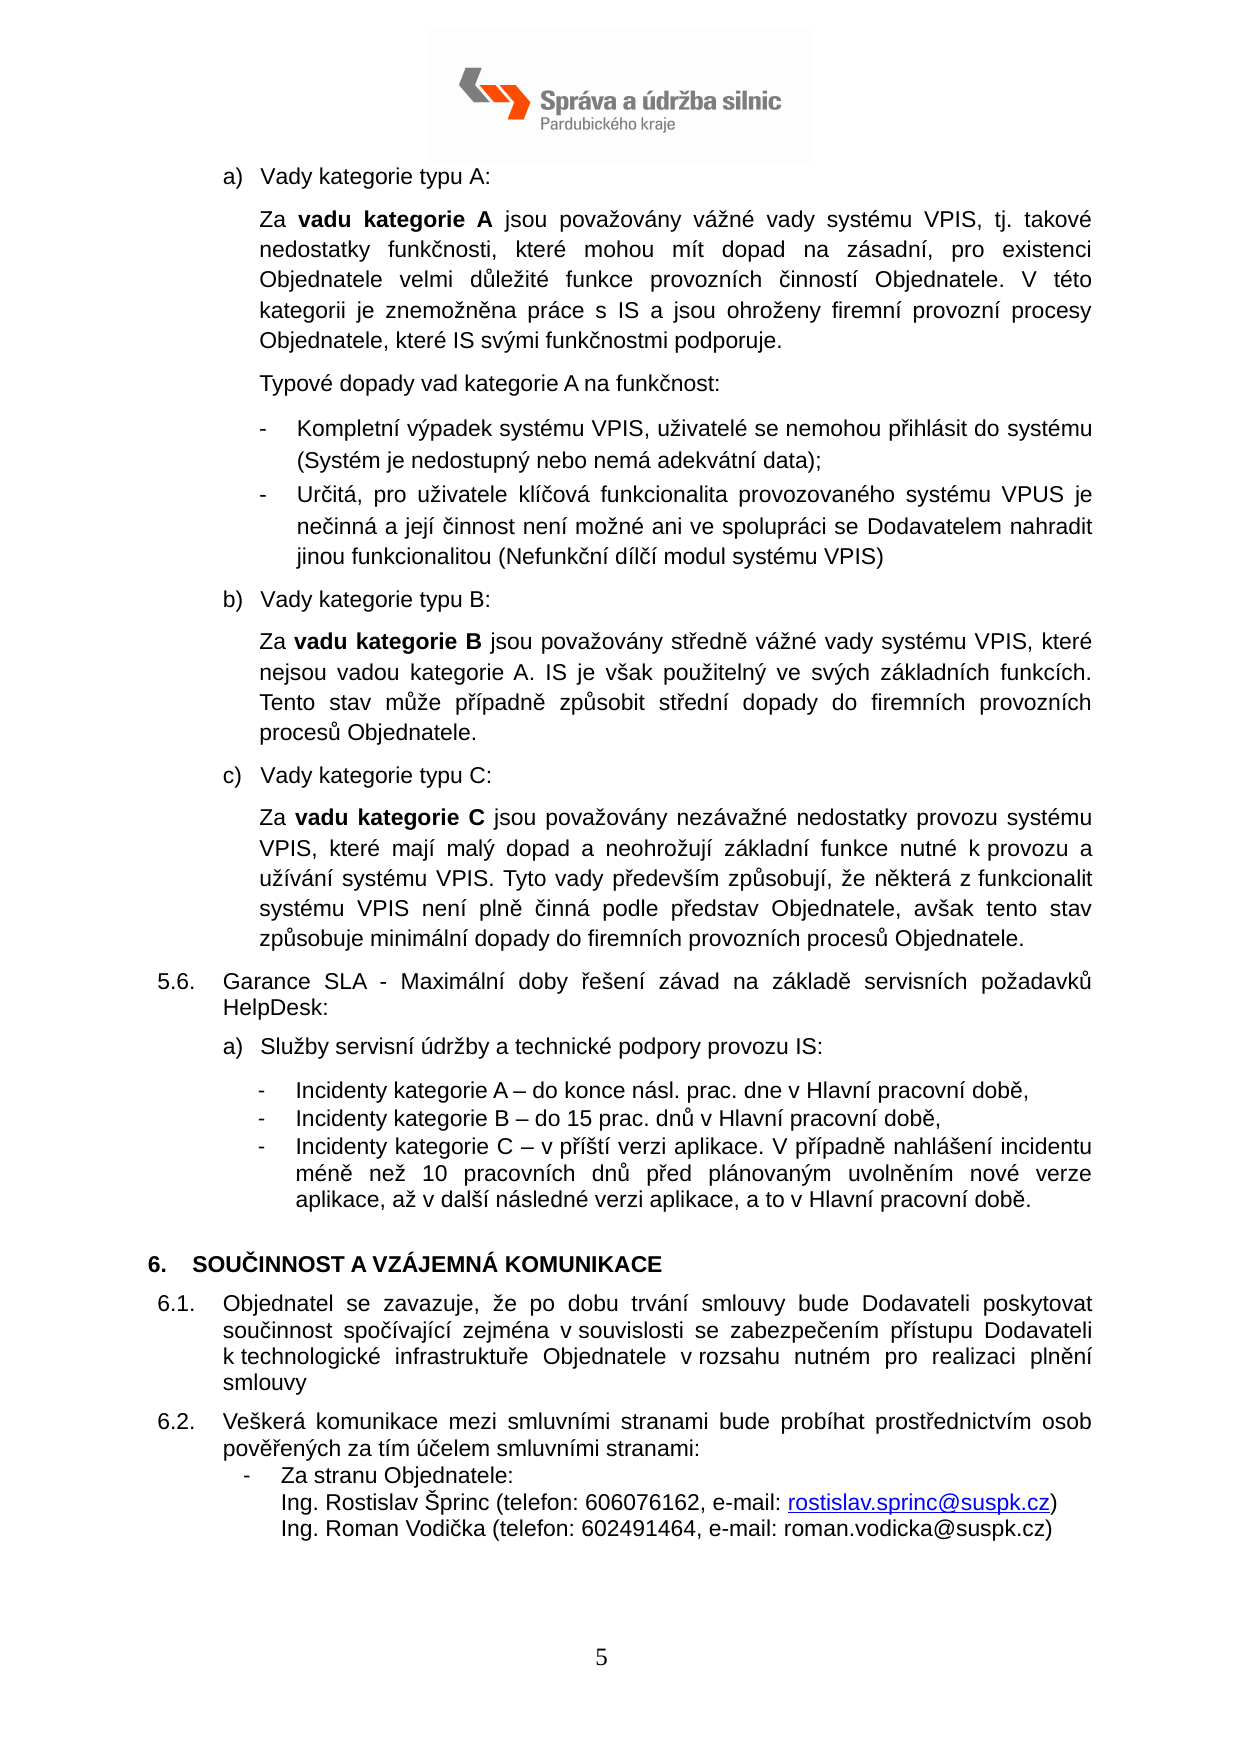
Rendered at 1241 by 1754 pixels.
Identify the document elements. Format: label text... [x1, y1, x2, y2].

list Vady kategorie typu B: [223, 586, 1092, 612]
list Ing. Rostislav Šprinc (telefon: 606076162, e-mail: rostislav.sprinc@suspk.cz) [281, 1489, 1092, 1515]
text Za vadu kategorie C jsou považovány nezávažné nedostatky provozu systému VPIS, které mají malý dopad a neohrožují základní funkce nutné k provozu a užívání systému VPIS. Tyto vady především způsobují, že některá z funkcionalit systému VPIS není plně činná podle představ Objednatele, avšak tento stav způsobuje minimální dopady do firemních provozních procesů Objednatele. [259, 804, 1092, 952]
list Služby servisní údržby a technické podpory provozu IS: [223, 1033, 1092, 1059]
text Za vadu kategorie B jsou považovány středně vážné vady systému VPIS, které nejsou vadou kategorie A. IS je však použitelný ve svých základních funkcích. Tento stav může případně způsobit střední dopady do firemních provozních procesů Objednatele. [259, 628, 1092, 745]
list Součinnost a vzájemná komunikace [148, 1251, 1092, 1278]
text Typové dopady vad kategorie A na funkčnost: [222, 369, 1092, 396]
list Objednatel se zavazuje, že po dobu trvání smlouvy bude Dodavateli poskytovat součinnost spočívající zejména v souvislosti se zabezpečením přístupu Dodavateli k technologické infrastruktuře Objednatele v rozsahu nutném pro realizaci plnění smlouvy [157, 1290, 1092, 1396]
picture [428, 29, 812, 164]
list Ing. Roman Vodička (telefon: 602491464, e-mail: roman.vodicka@suspk.cz) [281, 1515, 1092, 1542]
list Vady kategorie typu A: [223, 163, 1092, 190]
list Veškerá komunikace mezi smluvními stranami bude probíhat prostřednictvím osob pověřených za tím účelem smluvními stranami: [157, 1408, 1092, 1461]
list Garance SLA - Maximální doby řešení závad na základě servisních požadavků HelpDesk: [157, 968, 1092, 1021]
list Kompletní výpadek systému VPIS, uživatelé se nemohou přihlásit do systému (Systém je nedostupný nebo nemá adekvátní data); [259, 412, 1092, 474]
text Za vadu kategorie A jsou považovány vážné vady systému VPIS, tj. takové nedostatky funkčnosti, které mohou mít dopad na zásadní, pro existenci Objednatele velmi důležité funkce provozních činností Objednatele. V této kategorii je znemožněna práce s IS a jsou ohroženy firemní provozní procesy Objednatele, které IS svými funkčnostmi podporuje. [259, 206, 1092, 353]
list Za stranu Objednatele: [243, 1461, 1092, 1489]
list Vady kategorie typu C: [223, 762, 1092, 788]
list Incidenty kategorie A – do konce násl. prac. dne v Hlavní pracovní době, [258, 1076, 1092, 1104]
list Určitá, pro uživatele klíčová funkcionalita provozovaného systému VPUS je nečinná a její činnost není možné ani ve spolupráci se Dodavatelem nahradit jinou funkcionalitou (Nefunkční dílčí modul systému VPIS) [259, 478, 1092, 569]
list Incidenty kategorie B – do 15 prac. dnů v Hlavní pracovní době, [258, 1104, 1092, 1132]
list Incidenty kategorie C – v příští verzi aplikace. V případně nahlášení incidentu méně než 10 pracovních dnů před plánovaným uvolněním nové verze aplikace, až v další následné verzi aplikace, a to v Hlavní pracovní době. [258, 1132, 1092, 1213]
